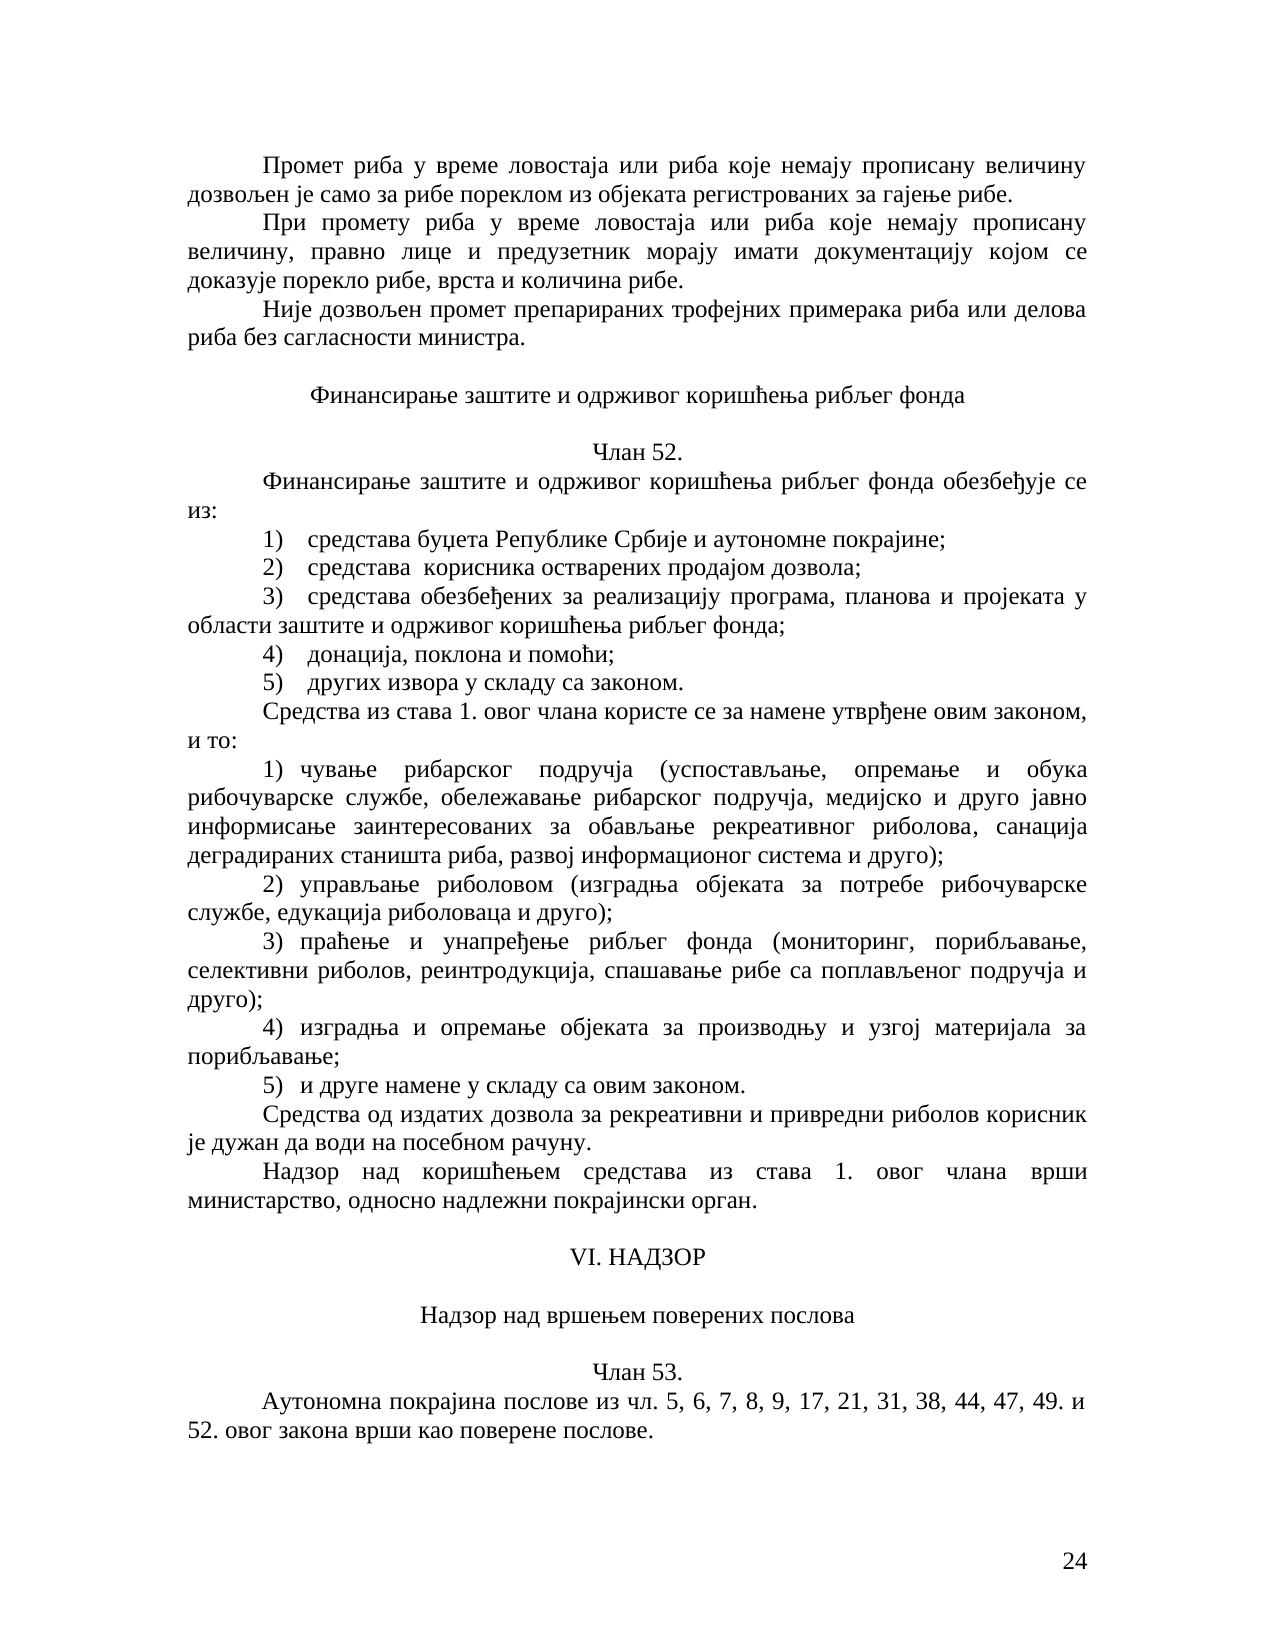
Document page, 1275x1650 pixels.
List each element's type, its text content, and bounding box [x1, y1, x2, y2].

text При промету риба у време ловостаја или риба које немају прописану величину, правно лице и предузетник морају имати документацију којом се доказује порекло рибе, врста и количина рибе. [187, 207, 1087, 294]
text 3) средстава обезбеђених за реализацију програма, планова и пројеката у области заштите и одрживог коришћења рибљег фонда; [187, 581, 1087, 639]
text VI. НАДЗОР [187, 1242, 1087, 1271]
text Члан 53. [187, 1357, 1087, 1386]
text 5) других извора у складу са законом. [187, 667, 1087, 696]
text 2) средстава корисника остварених продајом дозвола; [187, 552, 1087, 581]
text Надзор над вршењем поверених послова [187, 1300, 1087, 1329]
list управљање риболовом (изградња објеката за потребе рибочуварске службе, едукација риболоваца и друго); [187, 869, 1087, 926]
text Промет риба у време ловостаја или риба које немају прописану величину дозвољен је само за рибе пореклом из објеката регистрованих за гајење рибе. [187, 150, 1087, 207]
text Средства из става 1. овог члана користе се за намене утврђене овим законом, и то: [187, 696, 1087, 754]
text Средства од издатих дозвола за рекреативни и привредни риболов корисник је дужан да води на посебном рачуну. [187, 1099, 1087, 1156]
text Надзор над коришћењем средстава из става 1. овог члана врши министарство, односно надлежни покрајински орган. [187, 1156, 1087, 1214]
text Аутономна покрајина послове из чл. 5, 6, 7, 8, 9, 17, 21, 31, 38, 44, 47, 49. и 52. овог закона врши као поверене послове. [187, 1386, 1087, 1444]
list и друге намене у складу са овим законом. [187, 1070, 1087, 1099]
text 4) донација, поклона и помоћи; [187, 639, 1087, 667]
list чување рибарског подручја (успостављање, опремање и обука рибочуварске службе, обележавање рибарског подручја, медијско и друго јавно информисање заинтересованих за обављање рекреативног риболова, санација деградираних станишта риба, развој информационог система и друго); [187, 754, 1087, 869]
text Члан 52. [187, 437, 1087, 466]
list праћење и унапређење рибљег фонда (мониторинг, порибљавање, селективни риболов, реинтродукција, спашавање рибе са поплављеног подручја и друго); [187, 926, 1087, 1012]
text Финансирање заштите и одрживог коришћења рибљег фонда обезбеђује се из: [187, 466, 1087, 524]
list изградња и опремање објеката за производњу и узгој материјала за порибљавање; [187, 1012, 1087, 1070]
text Није дозвољен промет препарираних трофејних примерака риба или делова риба без сагласности министра. [187, 294, 1087, 351]
text Финансирање заштите и одрживог коришћења рибљег фонда [187, 380, 1087, 409]
text 1) средстава буџета Републике Србије и аутономне покрајине; [187, 524, 1087, 552]
